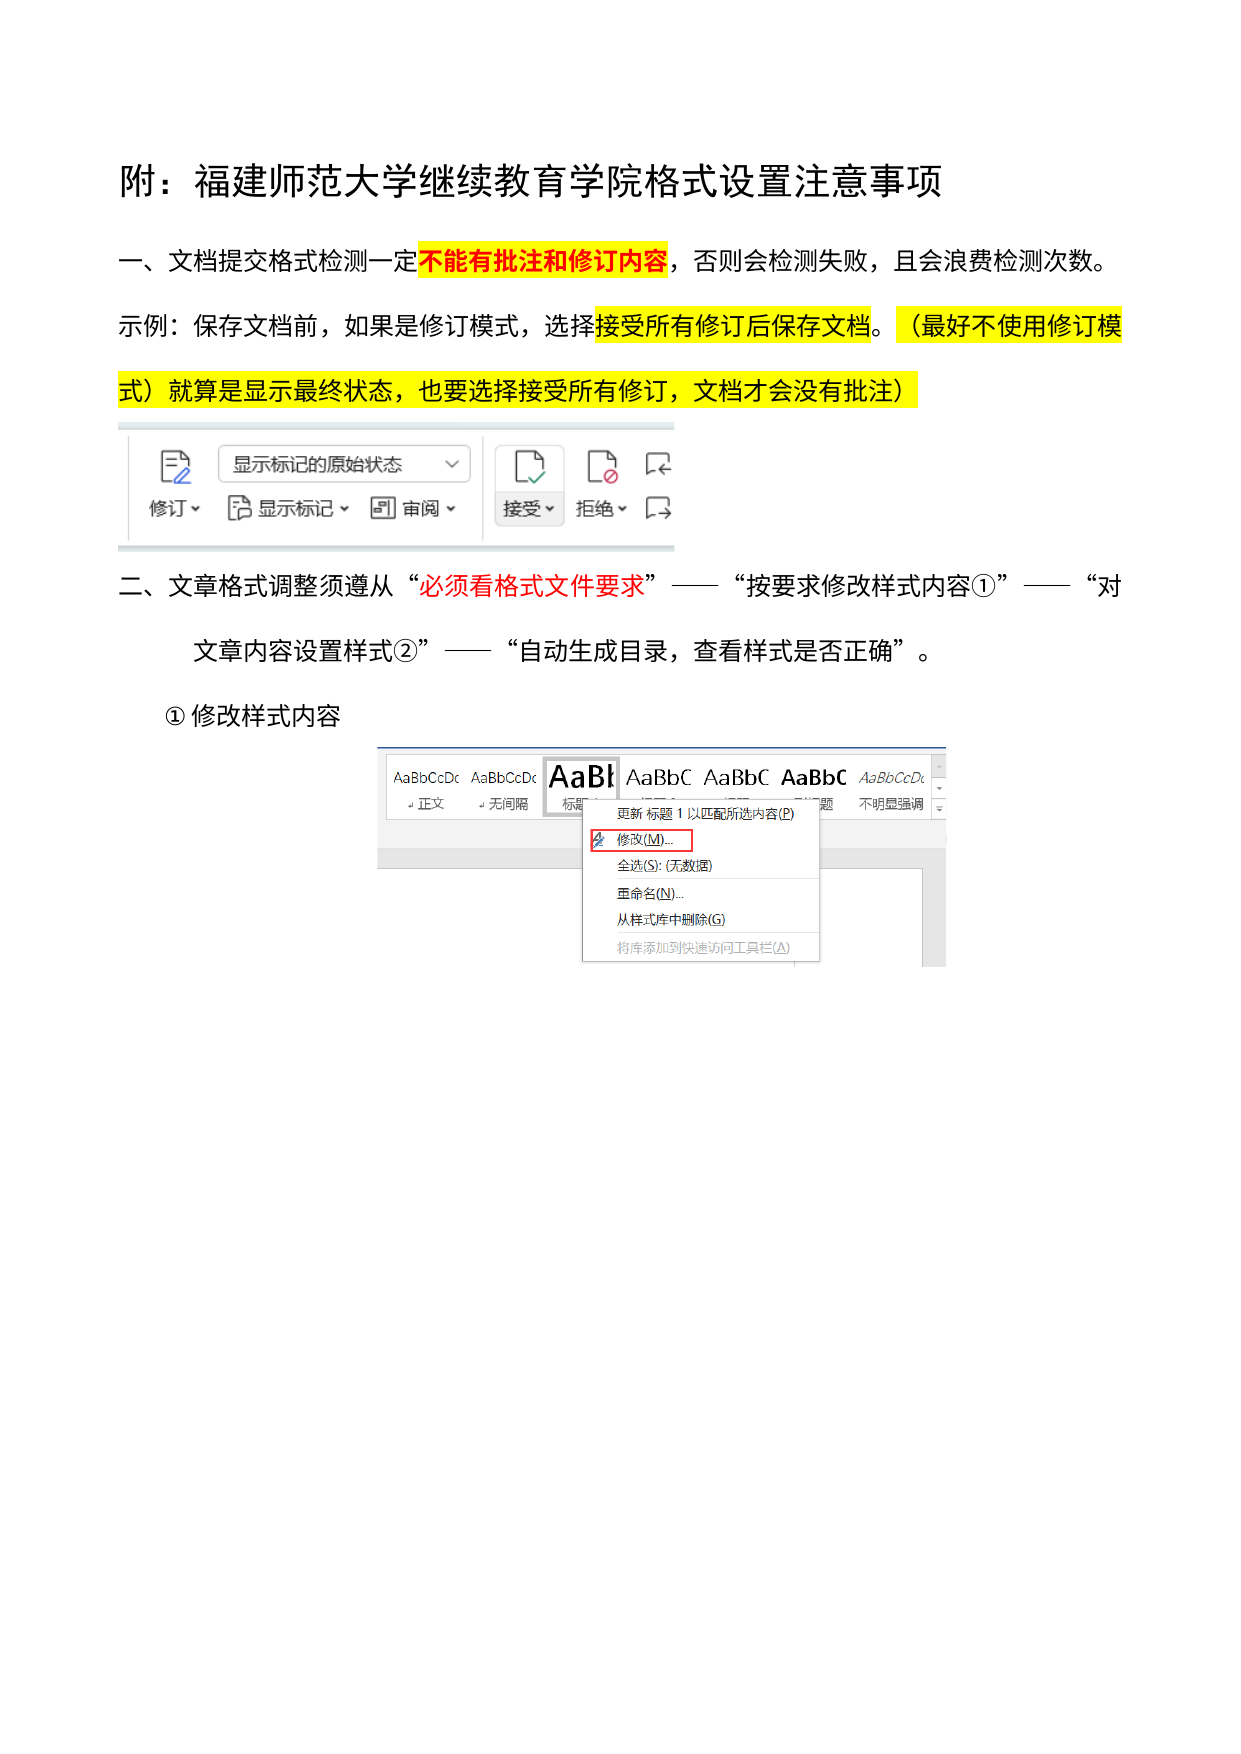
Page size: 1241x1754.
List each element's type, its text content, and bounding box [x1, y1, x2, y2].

list 二、文章格式调整须遵从“必须看格式文件要求”——“按要求修改样式内容①”——“对文章内容设置样式②”——“自动生成目录，查看样式是否正确”。 [118, 552, 1122, 682]
list ①修改样式内容 [164, 682, 1122, 747]
text 附：福建师范大学继续教育学院格式设置注意事项 [118, 146, 1122, 211]
picture [118, 422, 675, 552]
list 示例：保存文档前，如果是修订模式，选择接受所有修订后保存文档。（最好不使用修订模式）就算是显示最终状态，也要选择接受所有修订，文档才会没有批注） [118, 292, 1122, 422]
list 一、文档提交格式检测一定不能有批注和修订内容，否则会检测失败，且会浪费检测次数。 [118, 227, 1122, 292]
picture [377, 747, 947, 967]
